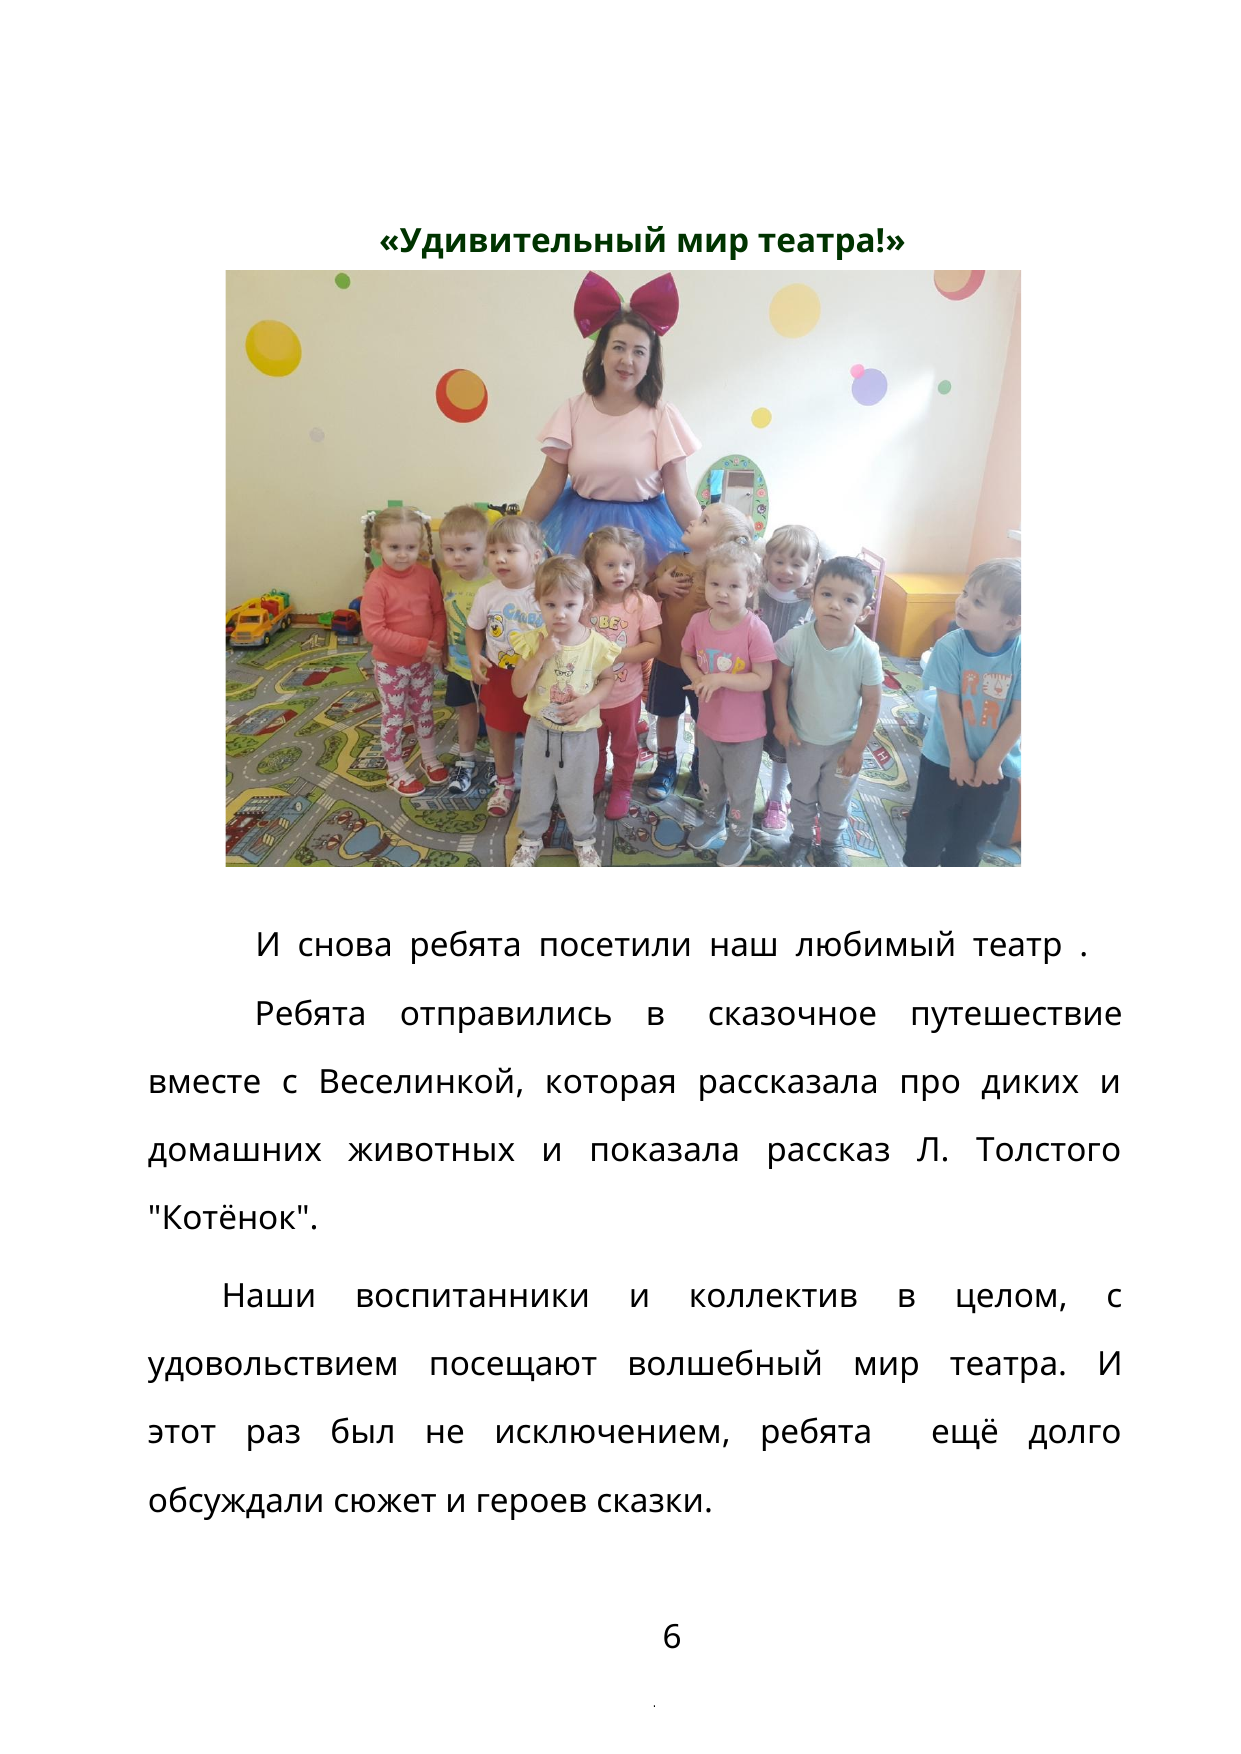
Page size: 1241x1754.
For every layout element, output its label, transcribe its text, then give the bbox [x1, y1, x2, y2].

text Ребята отправились в сказочное путешествие вместе с Веселинкой, которая рассказала про диких и домашних животных и показала рассказ Л. Толстого "Котёнок". [148, 989, 1123, 1239]
text 6 [104, 1613, 1240, 1658]
text Наши воспитанники и коллектив в целом, с удовольствием посещают волшебный мир театра. И этот раз был не исключением, ребята ещё долго обсуждали сюжет и героев сказки. [148, 1272, 1122, 1522]
text И снова ребята посетили наш любимый театр . [220, 921, 1123, 966]
subtitle «Удивительный мир театра!» [336, 217, 949, 262]
picture [225, 270, 1022, 867]
